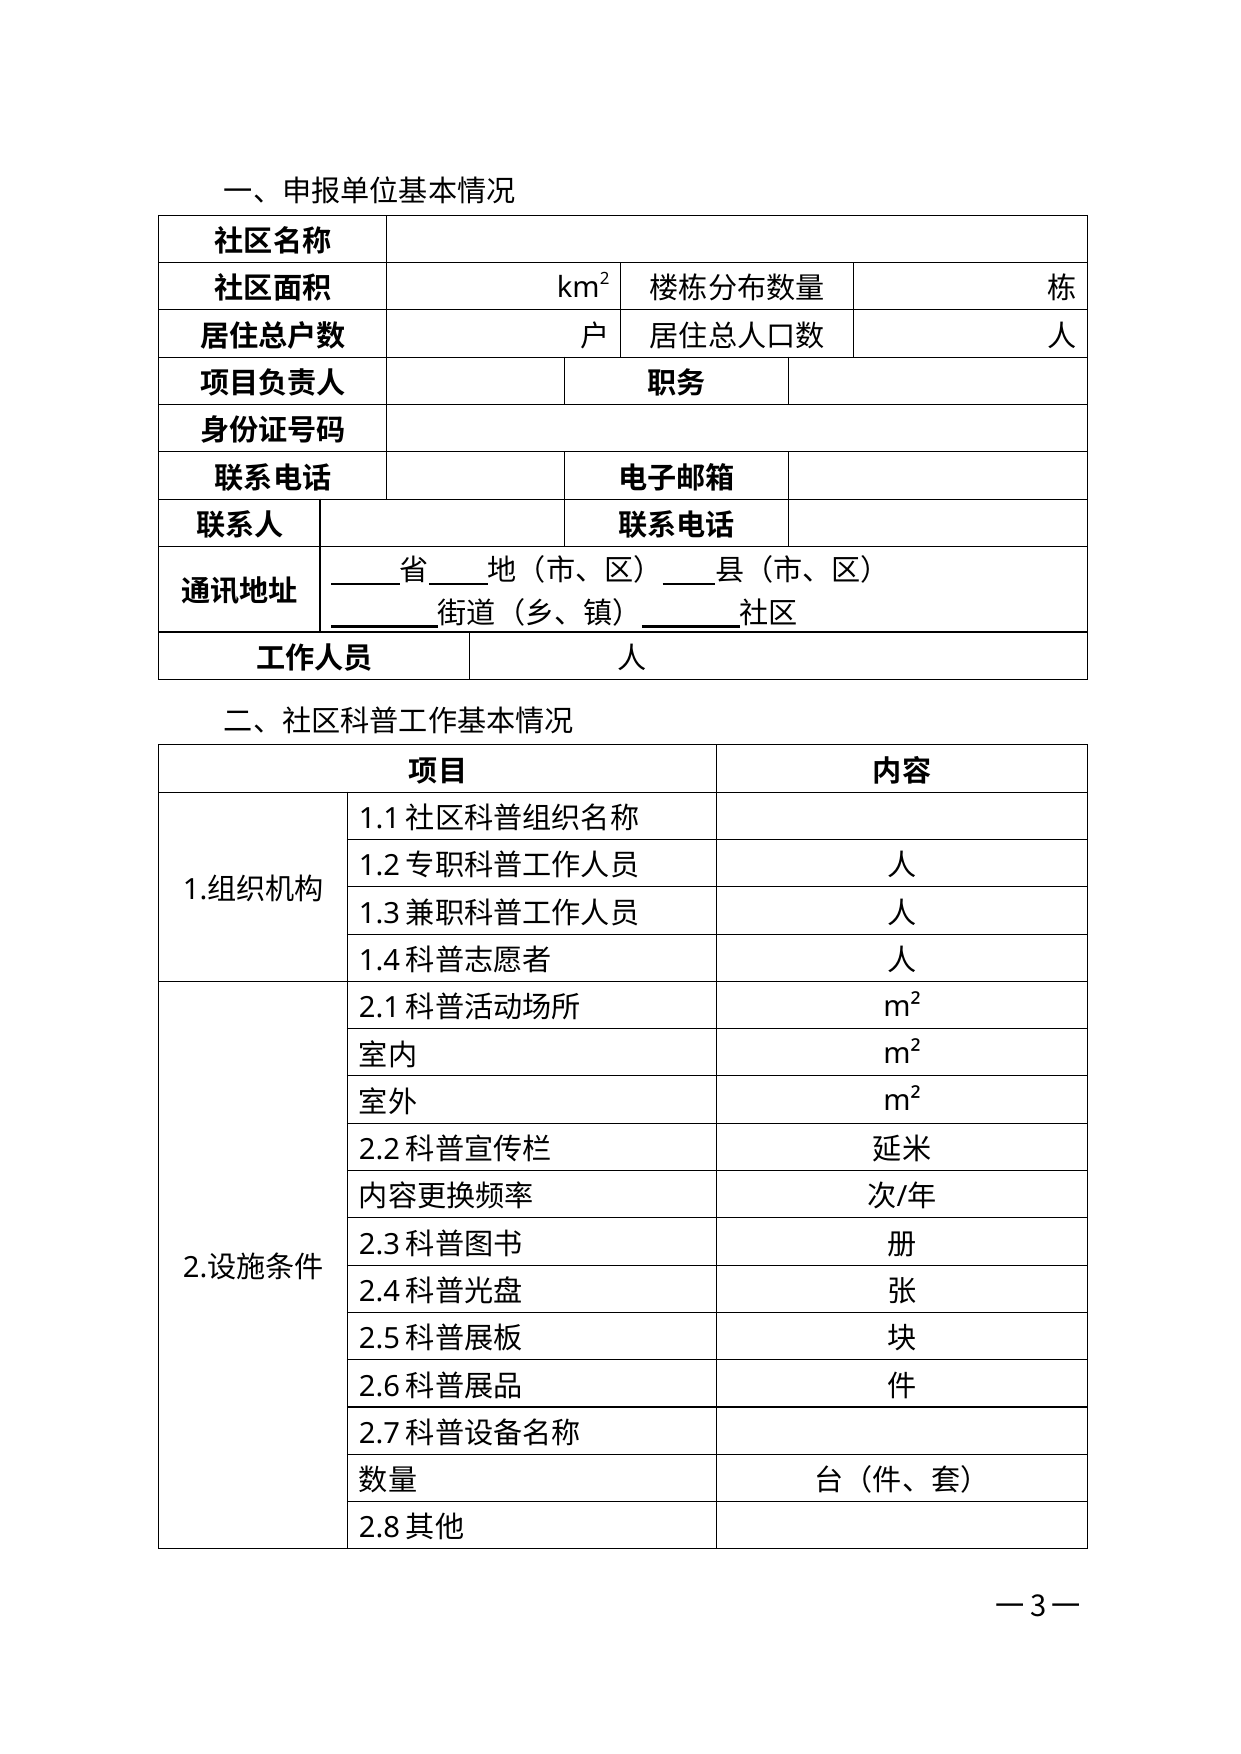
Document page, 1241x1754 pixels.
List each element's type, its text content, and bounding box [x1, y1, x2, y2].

table_cell 件 [717, 1360, 1087, 1406]
table_cell 1.4科普志愿者 [348, 935, 716, 981]
table_cell 1.1社区科普组织名称 [348, 793, 716, 839]
table_cell 2.1科普活动场所 [348, 982, 716, 1028]
table_cell m² [717, 982, 1087, 1028]
table_cell 2.2科普宣传栏 [348, 1124, 716, 1170]
table_cell 2.6科普展品 [348, 1360, 716, 1406]
table_cell 内容更换频率 [348, 1171, 716, 1217]
table_cell 台（件、套） [717, 1455, 1087, 1501]
table_cell 联系人 [159, 500, 319, 546]
table_cell 人 [717, 935, 1087, 981]
table_cell m² [717, 1029, 1087, 1075]
table_cell 张 [717, 1266, 1087, 1312]
table_header 项目 [159, 745, 716, 792]
table_cell 室外 [348, 1076, 716, 1123]
table_cell 社区面积 [159, 263, 386, 309]
table_cell 2.8其他 [348, 1502, 716, 1548]
table_cell [789, 358, 1087, 404]
table_cell 块 [717, 1313, 1087, 1359]
table_header [387, 216, 1087, 262]
table_cell 室内 [348, 1029, 716, 1075]
table_header 内容 [717, 745, 1087, 792]
table_cell 电子邮箱 [565, 452, 788, 498]
table_cell 栋 [854, 263, 1087, 309]
table_cell 职务 [565, 358, 788, 404]
table_cell 2.4科普光盘 [348, 1266, 716, 1312]
table_cell [717, 1408, 1087, 1454]
table_cell m² [717, 1076, 1087, 1123]
table_cell 1.2专职科普工作人员 [348, 840, 716, 886]
table_header 社区名称 [159, 216, 386, 262]
table_cell 项目负责人 [159, 358, 386, 404]
table_cell 2.7科普设备名称 [348, 1408, 716, 1454]
table_cell 居住总人口数 [621, 310, 853, 357]
table_cell 数量 [348, 1455, 716, 1501]
table_cell 居住总户数 [159, 310, 386, 357]
table_cell 工作人员 [159, 633, 469, 679]
table_cell 2.设施条件 [159, 982, 347, 1548]
table_cell 人 [854, 310, 1087, 357]
table_cell 通讯地址 [159, 547, 319, 631]
table_cell [387, 452, 564, 498]
table_cell [387, 405, 1087, 451]
text 二、社区科普工作基本情况 [165, 680, 1081, 744]
table_cell km2 [387, 263, 620, 309]
table_cell 人 [717, 887, 1087, 933]
table_cell [717, 793, 1087, 839]
table_cell 1.3兼职科普工作人员 [348, 887, 716, 933]
table_cell 身份证号码 [159, 405, 386, 451]
table_cell 2.5科普展板 [348, 1313, 716, 1359]
table_cell [321, 500, 564, 546]
text 一、申报单位基本情况 [165, 150, 1081, 215]
table_cell 人 [717, 840, 1087, 886]
table_cell [789, 500, 1087, 546]
table_cell 人 [470, 633, 1087, 679]
table_cell 省 地（市、区） 县（市、区） 街道（乡、镇） 社区 [321, 547, 1087, 631]
table_cell 1.组织机构 [159, 793, 347, 981]
table_cell 户 [387, 310, 620, 357]
table_cell 联系电话 [159, 452, 386, 498]
table_cell [387, 358, 564, 404]
table_cell 次/年 [717, 1171, 1087, 1217]
table_cell 延米 [717, 1124, 1087, 1170]
table_cell 楼栋分布数量 [621, 263, 853, 309]
table_cell 册 [717, 1218, 1087, 1264]
table_cell [789, 452, 1087, 498]
table_cell 2.3科普图书 [348, 1218, 716, 1264]
table_cell [717, 1502, 1087, 1548]
table_cell 联系电话 [565, 500, 788, 546]
